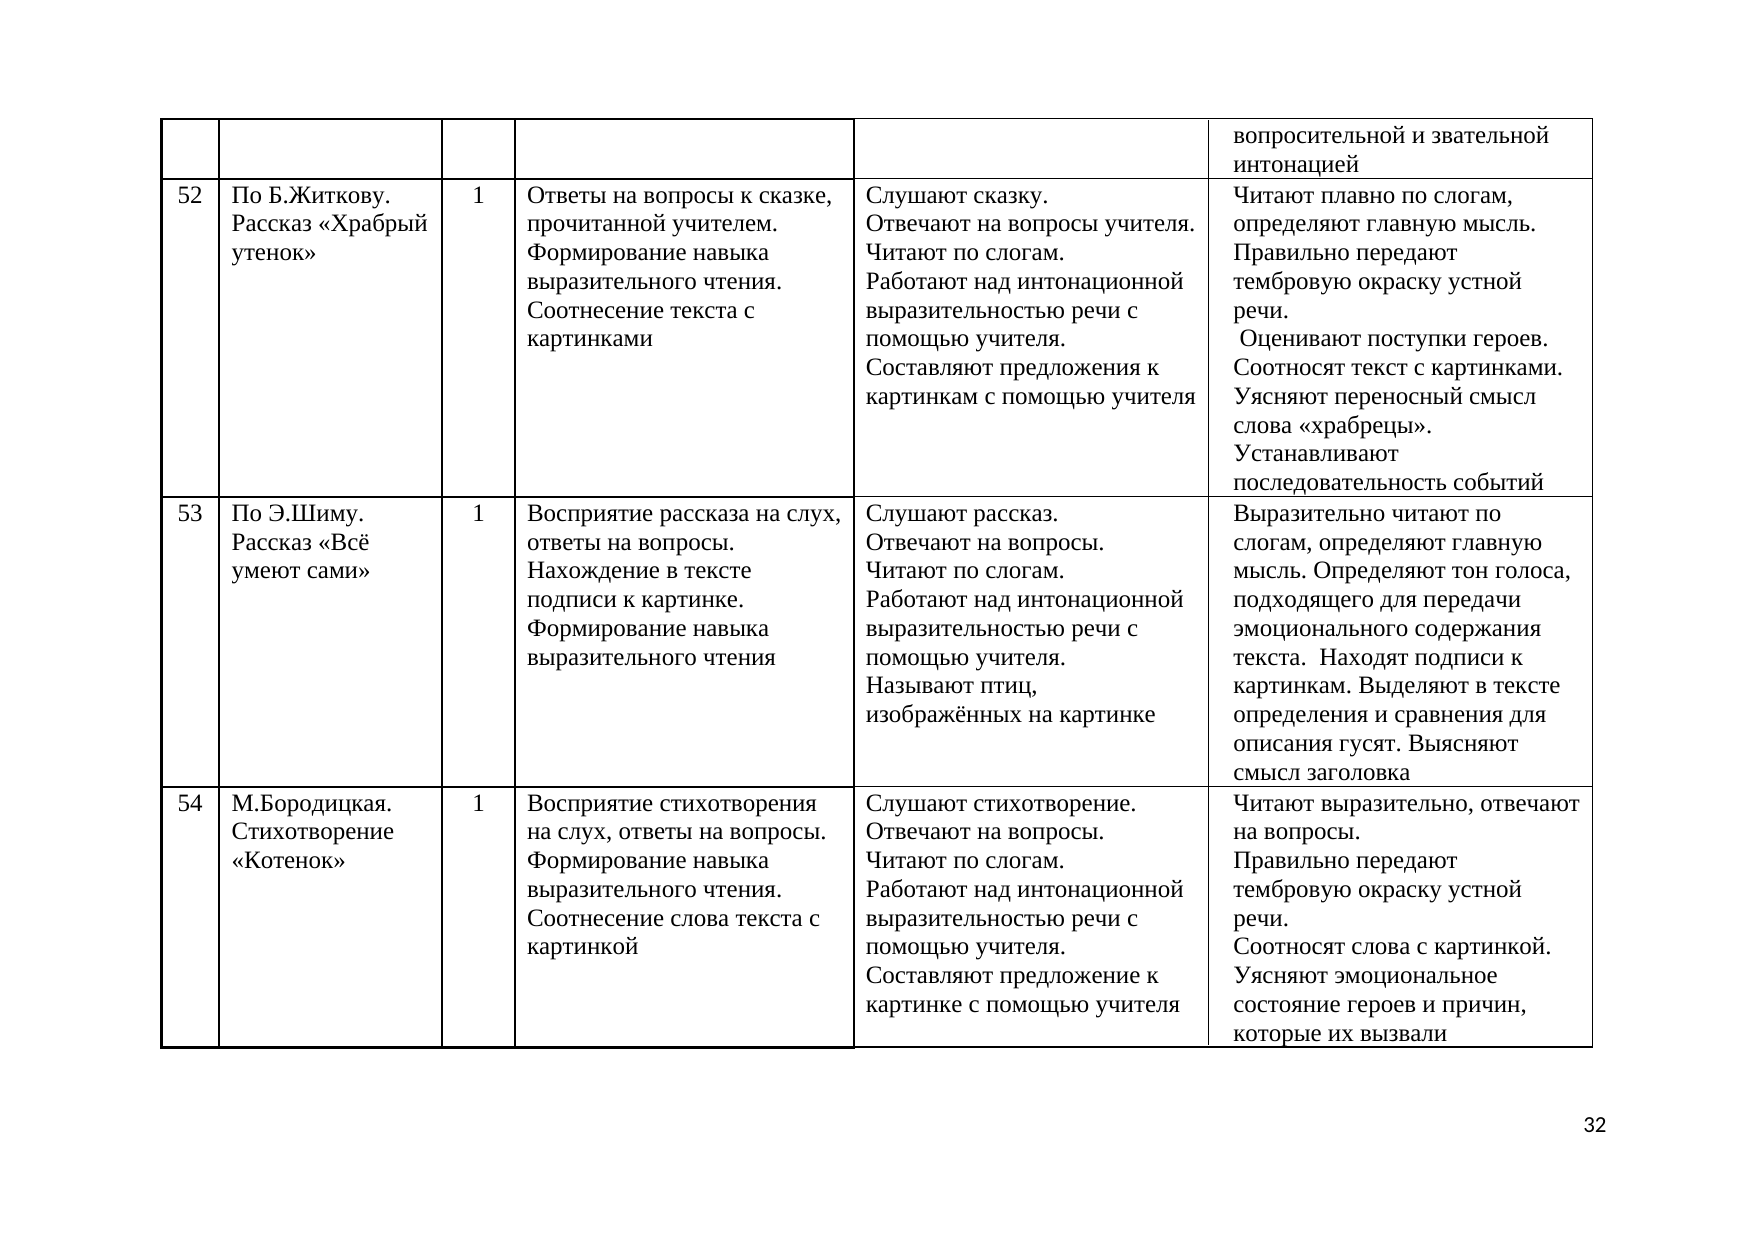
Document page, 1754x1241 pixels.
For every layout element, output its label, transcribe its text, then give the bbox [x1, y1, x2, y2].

table_cell 1 [443, 498, 514, 786]
table_cell Читают выразительно, отвечают на вопросы. Правильно передают тембровую окраску устной речи. Соотносят слова с картинкой. Уясняют эмоциональное состояние героев и причин, которые их вызвали [1209, 787, 1592, 1046]
table_cell Слушают сказку. Отвечают на вопросы учителя. Читают по слогам. Работают над интонационной выразительностью речи с помощью учителя. Составляют предложения к картинкам с помощью учителя [855, 179, 1208, 496]
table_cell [516, 120, 853, 178]
table_cell 1 [443, 788, 514, 1046]
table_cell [220, 120, 441, 178]
table_cell Слушают рассказ. Отвечают на вопросы. Читают по слогам. Работают над интонационной выразительностью речи с помощью учителя. Называют птиц, изображённых на картинке [855, 497, 1208, 786]
table_cell По Э.Шиму. Рассказ «Всё умеют сами» [220, 498, 441, 786]
table_cell 1 [443, 180, 514, 496]
table_cell М.Бородицкая. Стихотворение «Котенок» [220, 788, 441, 1046]
table_cell По Б.Житкову. Рассказ «Храбрый утенок» [220, 180, 441, 496]
table_cell Восприятие рассказа на слух, ответы на вопросы. Нахождение в тексте подписи к картинке. Формирование навыка выразительного чтения [516, 498, 853, 786]
table_cell 54 [163, 788, 218, 1046]
table_cell Читают плавно по слогам, определяют главную мысль. Правильно передают тембровую окраску устной речи. Оценивают поступки героев. Соотносят текст с картинками. Уясняют переносный смысл слова «храбрецы». Устанавливают последовательность событий [1209, 179, 1592, 496]
table_cell 51 [163, 120, 218, 178]
table_cell 1 [443, 120, 514, 178]
table_cell Ответы на вопросы к сказке, прочитанной учителем. Формирование навыка выразительного чтения. Соотнесение текста с картинками [516, 180, 853, 496]
table_cell 52 [163, 180, 218, 496]
table_cell 53 [163, 498, 218, 786]
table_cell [1209, 119, 1592, 178]
table_cell Восприятие стихотворения на слух, ответы на вопросы. Формирование навыка выразительного чтения. Соотнесение слова текста с картинкой [516, 788, 853, 1046]
table_cell Слушают стихотворение. Отвечают на вопросы. Читают по слогам. Работают над интонационной выразительностью речи с помощью учителя. Составляют предложение к картинке с помощью учителя [855, 787, 1209, 1046]
table_cell Выразительно читают по слогам, определяют главную мысль. Определяют тон голоса, подходящего для передачи эмоционального содержания текста. Находят подписи к картинкам. Выделяют в тексте определения и сравнения для описания гусят. Выясняют смысл заголовка [1209, 497, 1592, 786]
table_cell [855, 119, 1209, 178]
